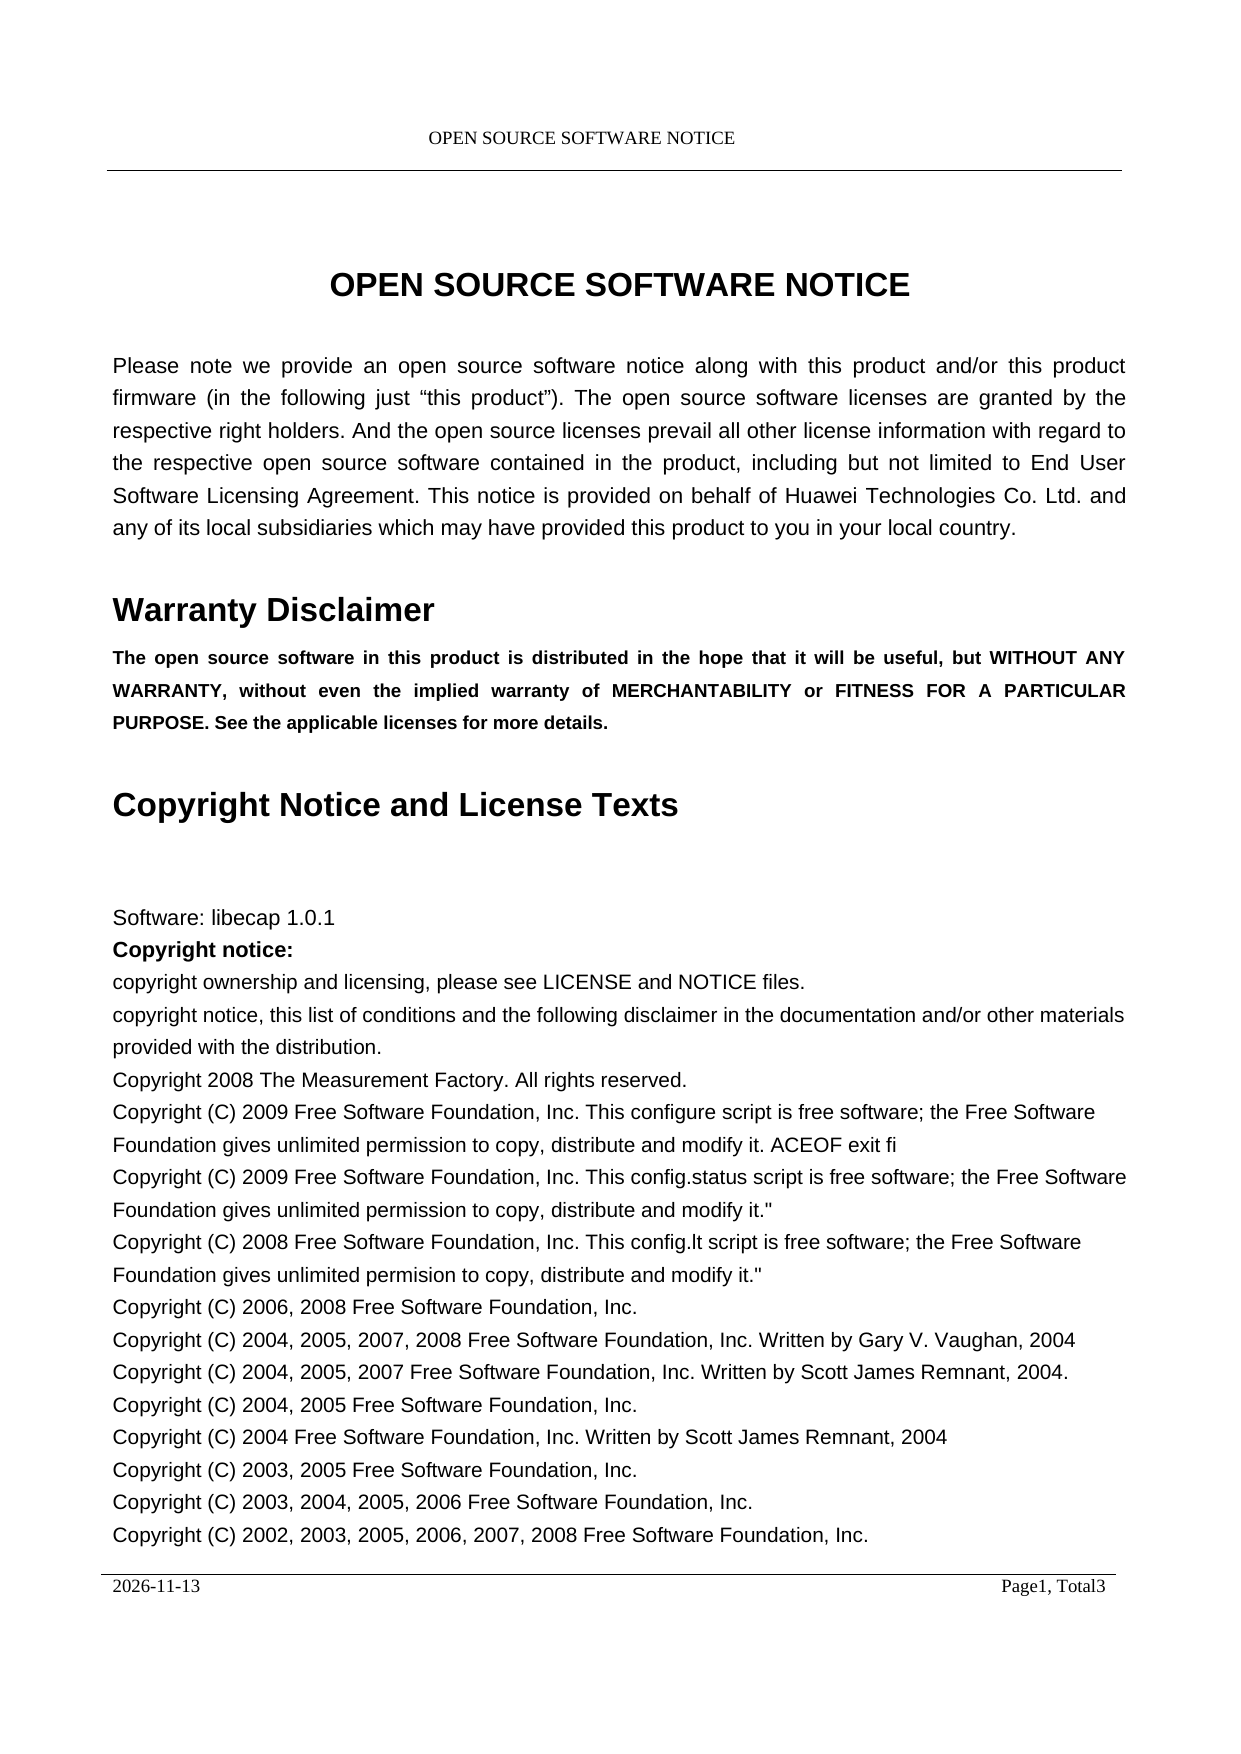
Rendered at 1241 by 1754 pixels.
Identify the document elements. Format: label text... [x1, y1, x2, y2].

text copyright ownership and licensing, please see LICENSE and NOTICE files. [112, 966, 1128, 998]
text Copyright (C) 2004, 2005 Free Software Foundation, Inc. [112, 1388, 1128, 1421]
text Software: libecap 1.0.1 [112, 901, 1128, 933]
text Please note we provide an open source software notice along with this product and/or this product firmware (in the following just “this product”). The open source software licenses are granted by the respective right holders. And the open source licenses prevail all other license information with regard to the respective open source software contained in the product, including but not limited to End User Software Licensing Agreement. This notice is provided on behalf of Huawei Technologies Co. Ltd. and any of its local subsidiaries which may have provided this product to you in your local country. [112, 349, 1128, 544]
text Copyright Notice and License Texts [112, 771, 1128, 836]
text Copyright (C) 2008 Free Software Foundation, Inc. This config.lt script is free software; the Free Software Foundation gives unlimited permision to copy, distribute and modify it." [112, 1226, 1128, 1291]
text Copyright (C) 2003, 2004, 2005, 2006 Free Software Foundation, Inc. [112, 1486, 1128, 1518]
text OPEN SOURCE SOFTWARE NOTICE [112, 251, 1128, 316]
text Copyright (C) 2009 Free Software Foundation, Inc. This config.status script is free software; the Free Software Foundation gives unlimited permission to copy, distribute and modify it." [112, 1161, 1128, 1226]
text Copyright (C) 2004 Free Software Foundation, Inc. Written by Scott James Remnant, 2004 [112, 1421, 1128, 1453]
text Copyright (C) 2004, 2005, 2007, 2008 Free Software Foundation, Inc. Written by Gary V. Vaughan, 2004 [112, 1323, 1128, 1356]
text Copyright notice: [112, 933, 1128, 966]
text Copyright (C) 2003, 2005 Free Software Foundation, Inc. [112, 1453, 1128, 1486]
text The open source software in this product is distributed in the hope that it will be useful, but WITHOUT ANY WARRANTY, without even the implied warranty of MERCHANTABILITY or FITNESS FOR A PARTICULAR PURPOSE. See the applicable licenses for more details. [112, 641, 1128, 739]
text Copyright (C) 2009 Free Software Foundation, Inc. This configure script is free software; the Free Software Foundation gives unlimited permission to copy, distribute and modify it. ACEOF exit fi [112, 1096, 1128, 1161]
text Copyright (C) 2002, 2003, 2005, 2006, 2007, 2008 Free Software Foundation, Inc. [112, 1518, 1128, 1551]
text copyright notice, this list of conditions and the following disclaimer in the documentation and/or other materials provided with the distribution. [112, 998, 1128, 1063]
text Copyright (C) 2004, 2005, 2007 Free Software Foundation, Inc. Written by Scott James Remnant, 2004. [112, 1356, 1128, 1388]
text Warranty Disclaimer [112, 576, 1128, 641]
text Copyright (C) 2006, 2008 Free Software Foundation, Inc. [112, 1291, 1128, 1323]
text Copyright 2008 The Measurement Factory. All rights reserved. [112, 1063, 1128, 1096]
